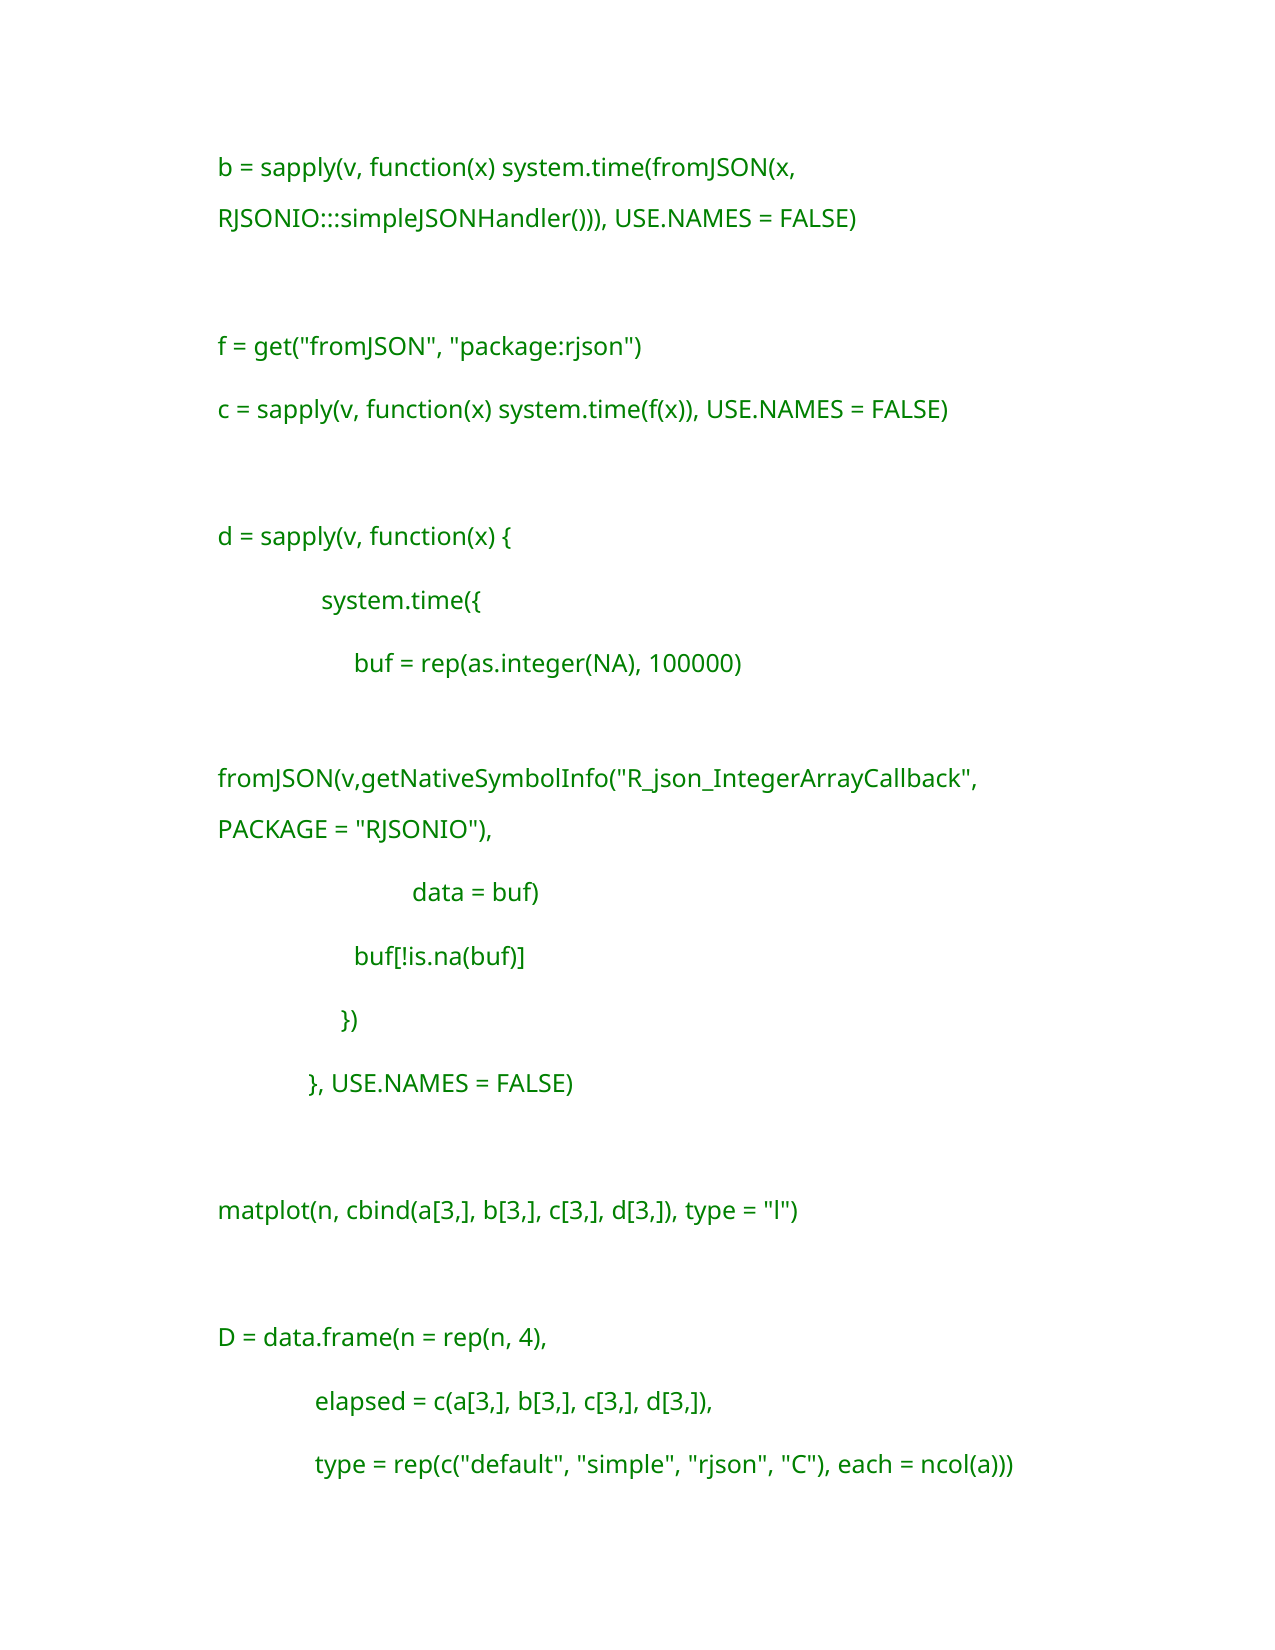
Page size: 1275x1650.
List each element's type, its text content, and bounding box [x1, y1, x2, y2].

text data = buf) [217, 875, 1087, 909]
text matplot(n, cbind(a[3,], b[3,], c[3,], d[3,]), type = "l") [217, 1193, 1087, 1227]
text fromJSON(v,getNativeSymbolInfo("R_json_IntegerArrayCallback", PACKAGE = "RJSONIO"), [217, 709, 1087, 846]
text d = sapply(v, function(x) { [217, 519, 1087, 553]
text buf = rep(as.integer(NA), 100000) [217, 646, 1087, 680]
text }) [217, 1002, 1087, 1036]
text D = data.frame(n = rep(n, 4), [217, 1320, 1087, 1354]
text elapsed = c(a[3,], b[3,], c[3,], d[3,]), [217, 1383, 1087, 1417]
text b = sapply(v, function(x) system.time(fromJSON(x, RJSONIO:::simpleJSONHandler())), USE.NAMES = FALSE) [217, 150, 1087, 235]
text type = rep(c("default", "simple", "rjson", "C"), each = ncol(a))) [217, 1447, 1087, 1481]
text c = sapply(v, function(x) system.time(f(x)), USE.NAMES = FALSE) [187, 392, 1087, 426]
text }, USE.NAMES = FALSE) [217, 1066, 1087, 1100]
text f = get("fromJSON", "package:rjson") [217, 328, 1087, 362]
text buf[!is.na(buf)] [217, 938, 1087, 973]
text system.time({ [217, 582, 1087, 616]
